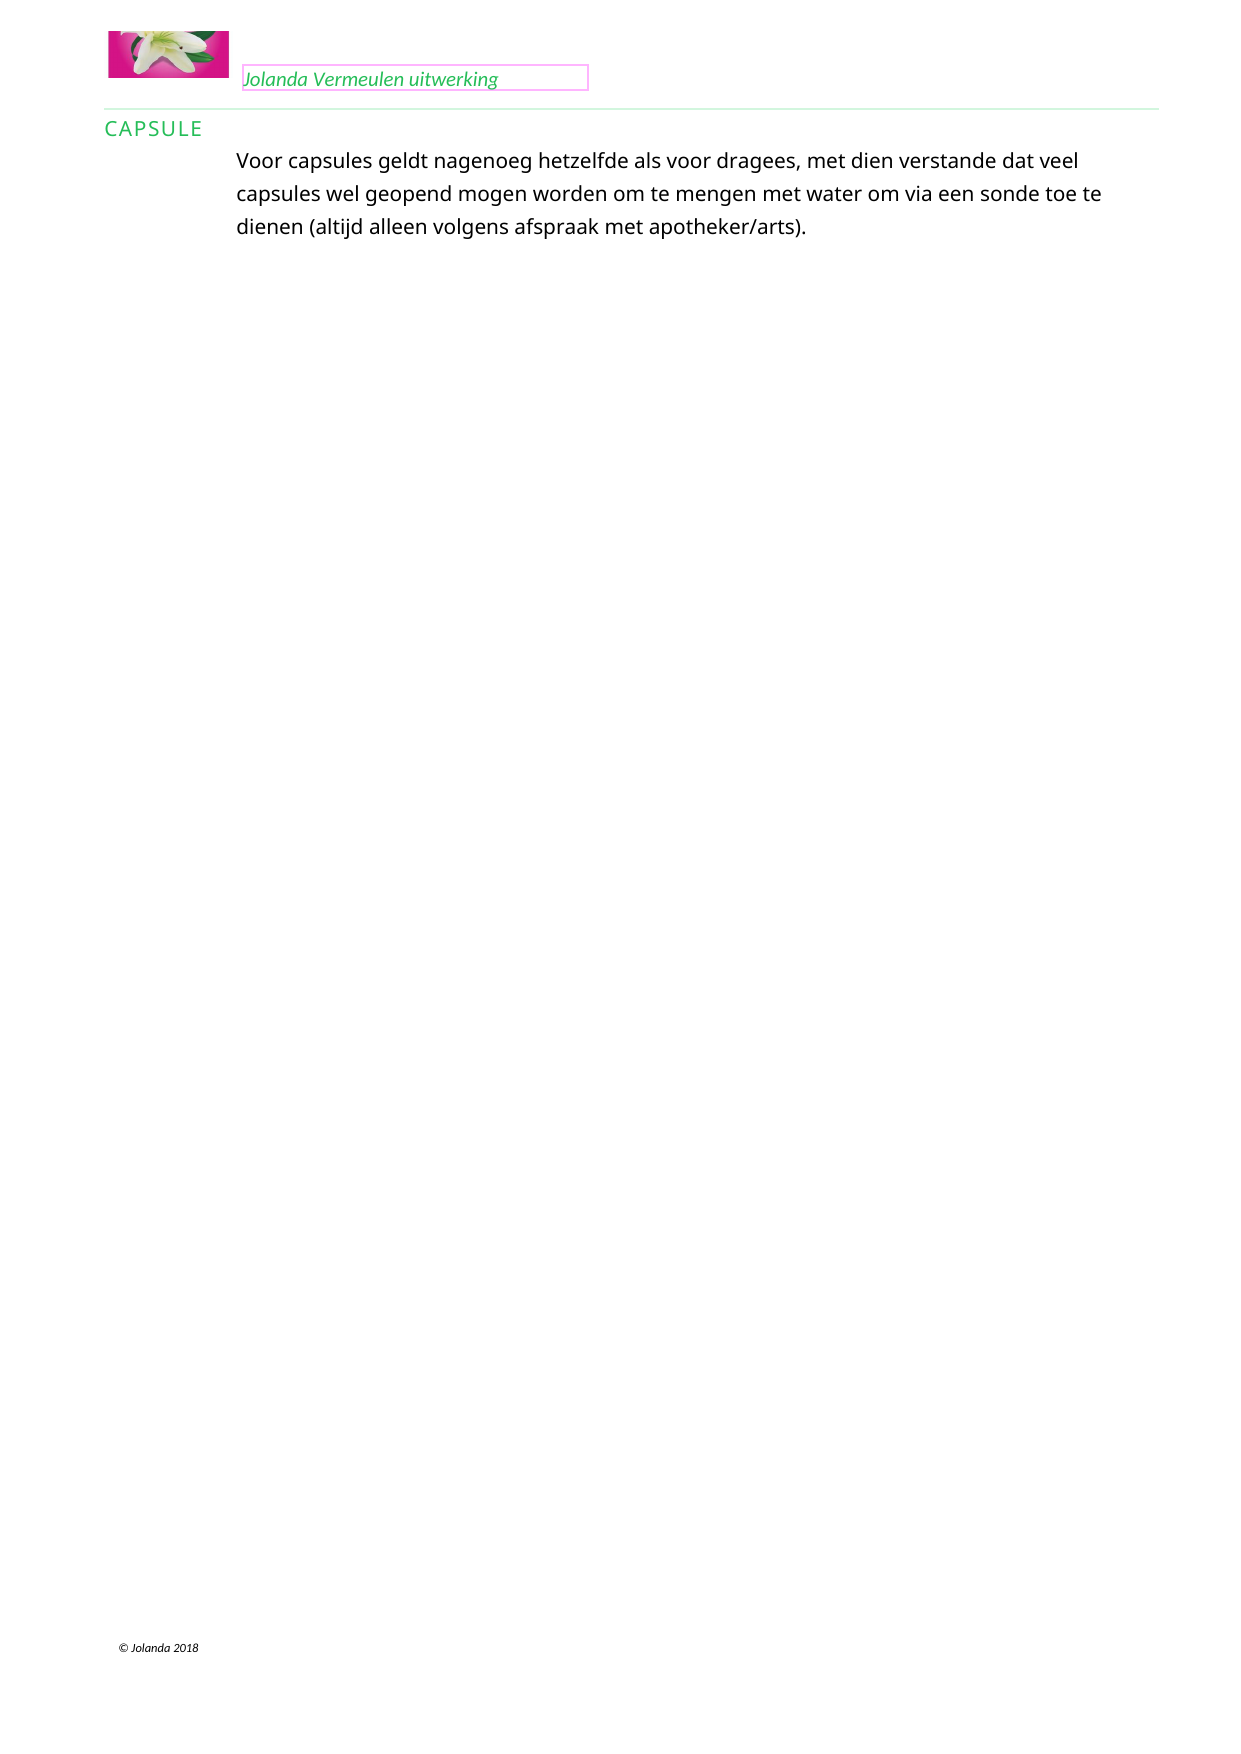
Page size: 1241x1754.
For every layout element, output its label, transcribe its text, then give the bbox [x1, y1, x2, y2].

text Voor capsules geldt nagenoeg hetzelfde als voor dragees, met dien verstande dat veel capsules wel geopend mogen worden om te mengen met water om via een sonde toe te dienen (altijd alleen volgens afspraak met apotheker/arts). [236, 147, 1125, 240]
subtitle Capsule [104, 110, 1159, 142]
picture [104, 31, 233, 78]
